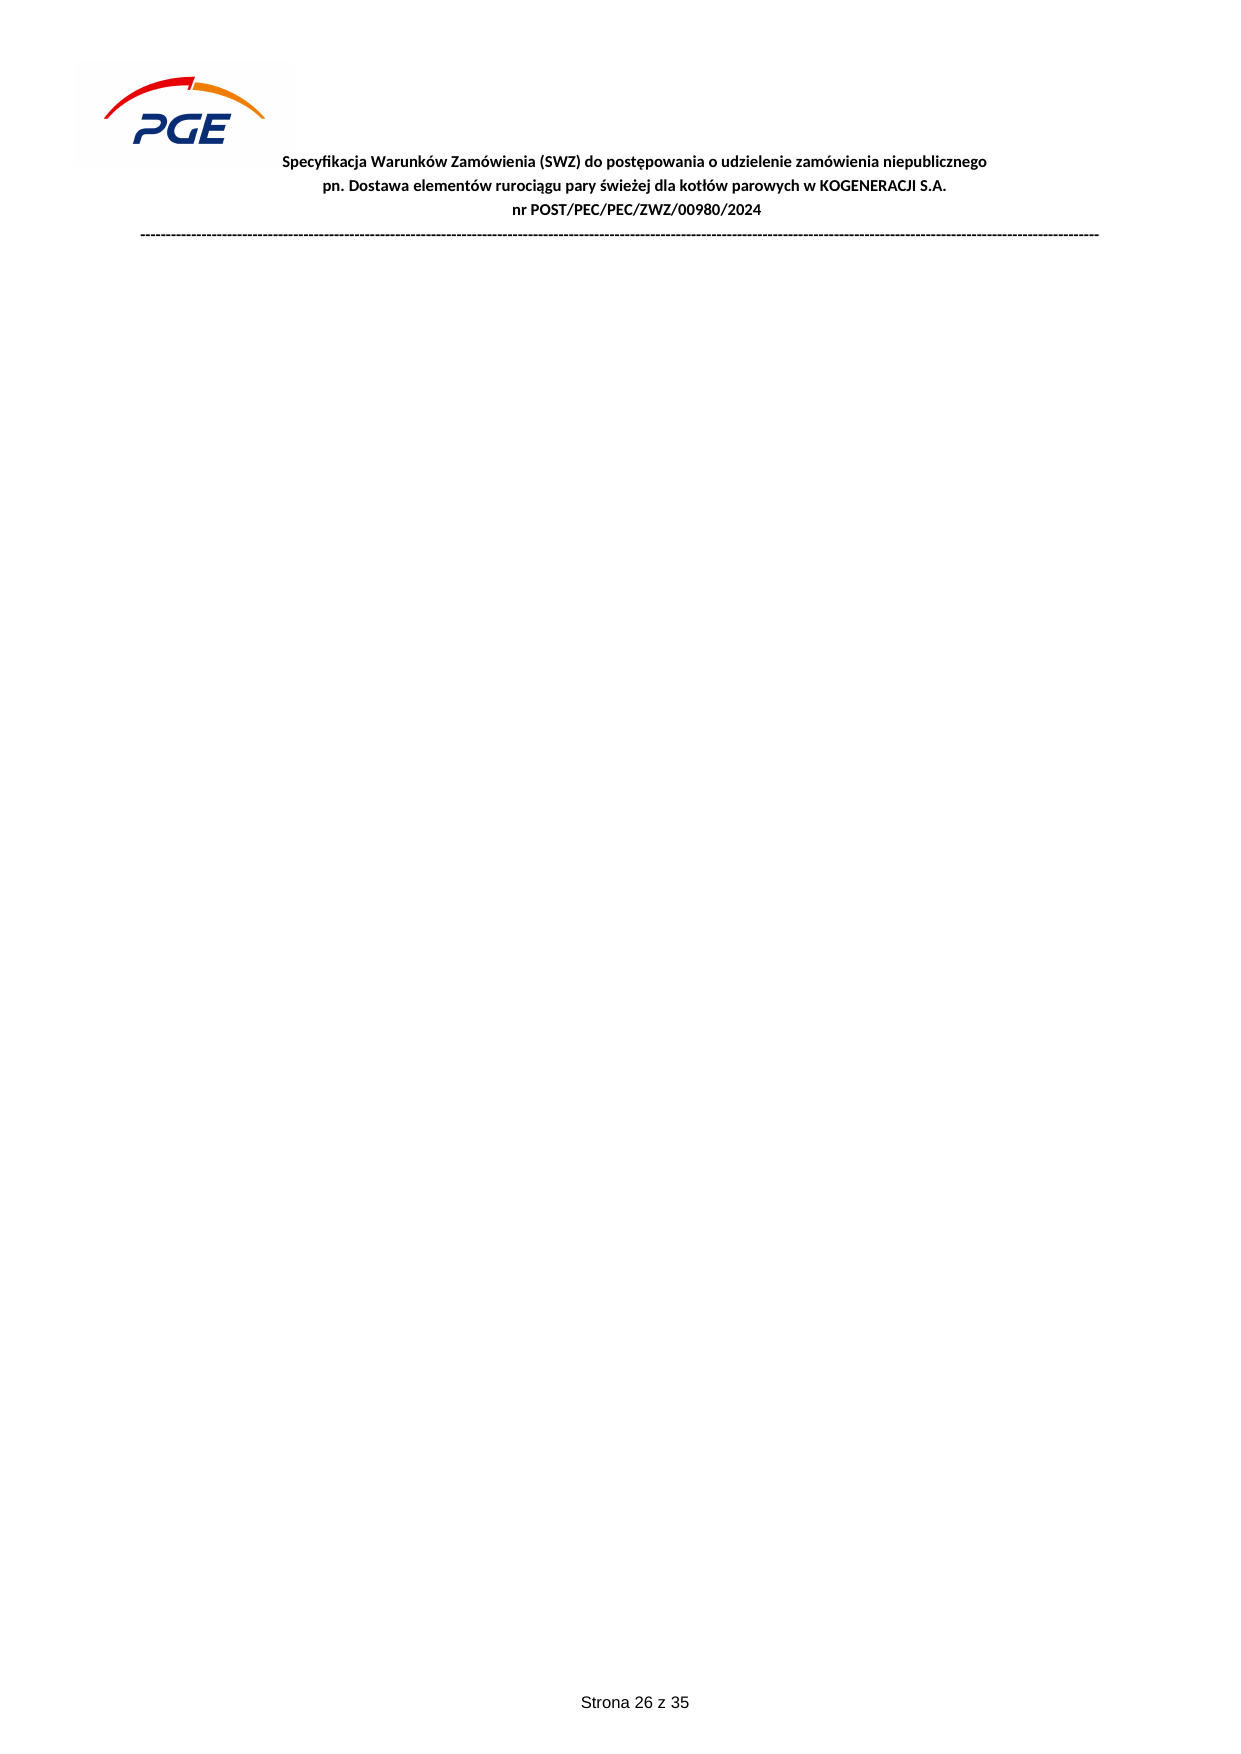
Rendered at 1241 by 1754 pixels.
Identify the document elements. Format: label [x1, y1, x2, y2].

picture [75, 60, 294, 167]
